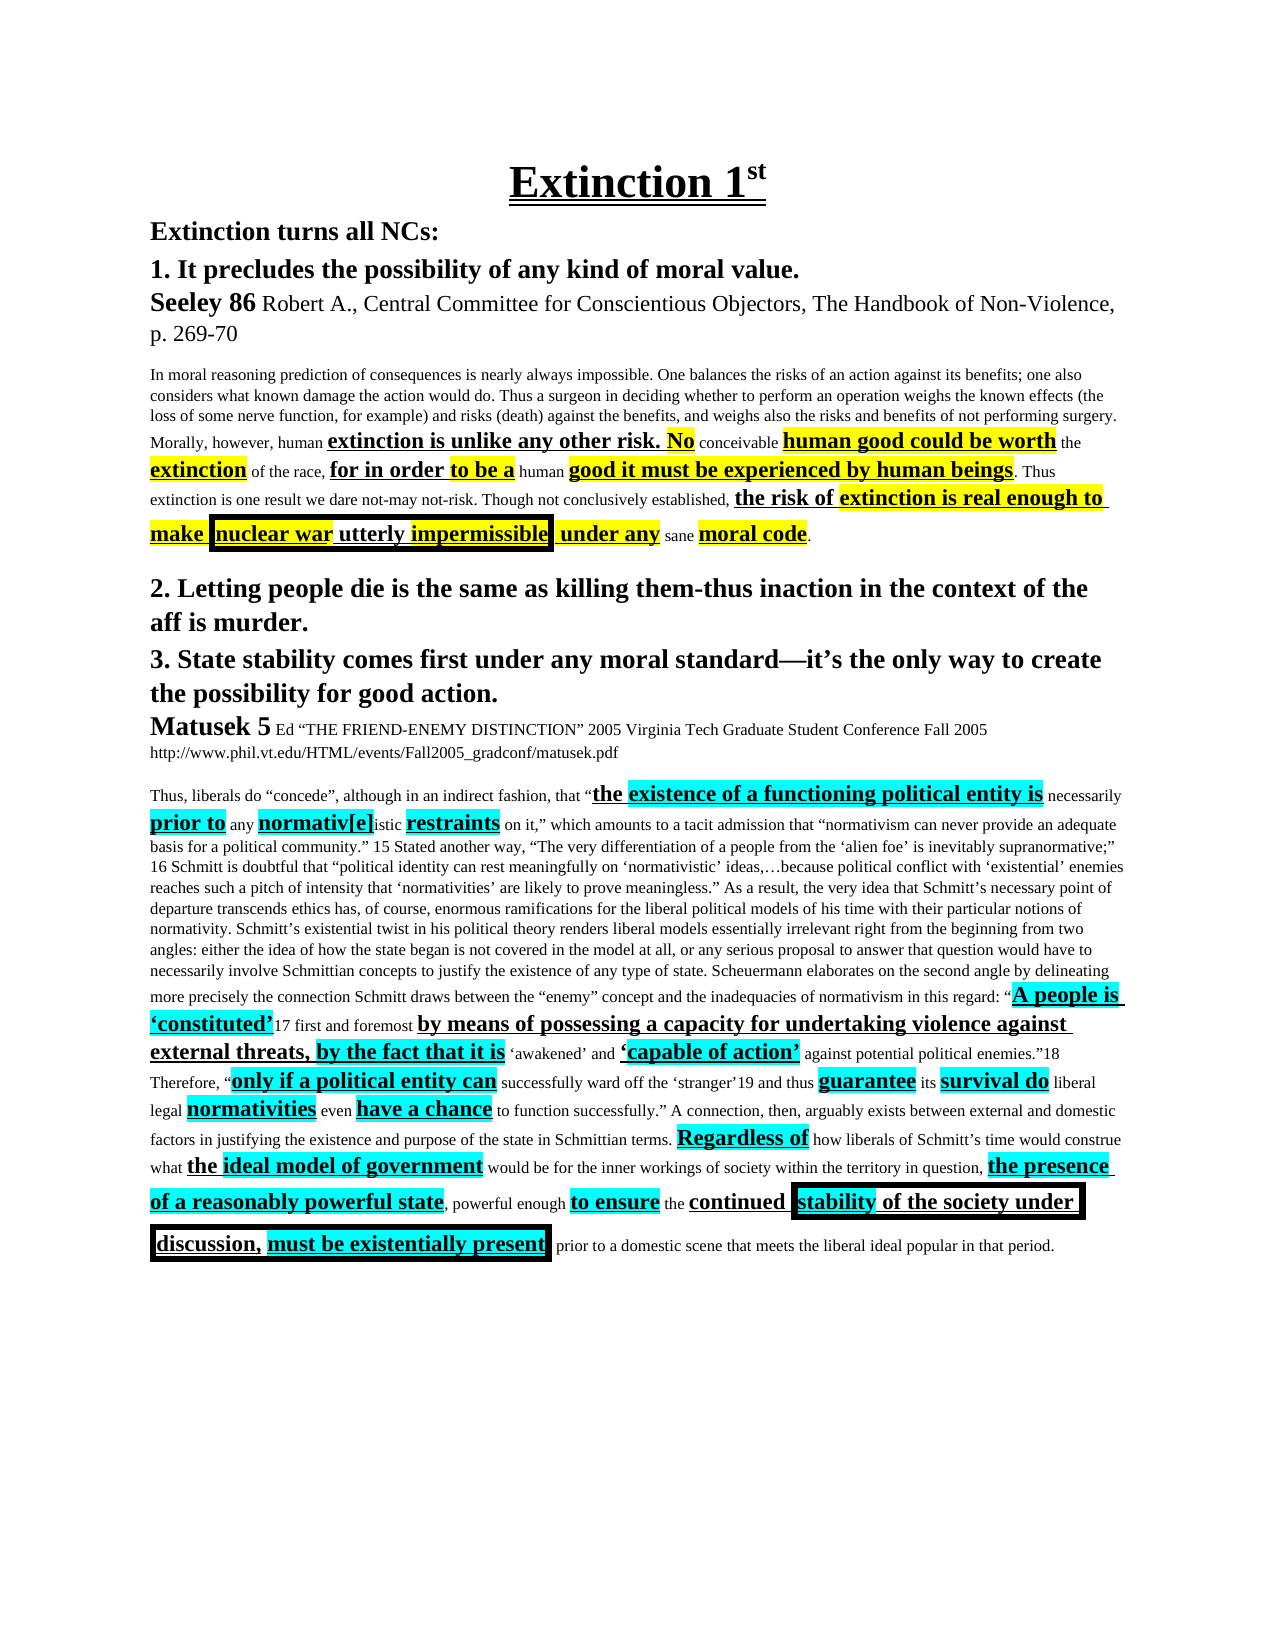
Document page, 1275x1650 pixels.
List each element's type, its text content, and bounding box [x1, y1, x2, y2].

text In moral reasoning prediction of consequences is nearly always impossible. One balances the risks of an action against its benefits; one also considers what known damage the action would do. Thus a surgeon in deciding whether to perform an operation weighs the known effects (the loss of some nerve function, for example) and risks (death) against the benefits, and weighs also the risks and benefits of not performing surgery. Morally, however, human extinction is unlike any other risk. No conceivable human good could be worth the extinction of the race, for in order to be a human good it must be experienced by human beings. Thus extinction is one result we dare not-may not-risk. Though not conclusively established, the risk of extinction is real enough to make nuclear war utterly impermissible under any sane moral code. [150, 365, 1125, 552]
text Seeley 86 Robert A., Central Committee for Conscientious Objectors, The Handbook of Non-Violence, p. 269-70 [150, 286, 1125, 346]
text Thus, liberals do “concede”, although in an indirect fashion, that “the existence of a functioning political entity is necessarily prior to any normativ[e]istic restraints on it,” which amounts to a tacit admission that “normativism can never provide an adequate basis for a political community.” 15 Stated another way, “The very differentiation of a people from the ‘alien foe’ is inevitably supranormative;” 16 Schmitt is doubtful that “political identity can rest meaningfully on ‘normativistic’ ideas,…because political conflict with ‘existential’ enemies reaches such a pitch of intensity that ‘normativities’ are likely to prove meaningless.” As a result, the very idea that Schmitt’s necessary point of departure transcends ethics has, of course, enormous ramifications for the liberal political models of his time with their particular notions of normativity. Schmitt’s existential twist in his political theory renders liberal models essentially irrelevant right from the beginning from two angles: either the idea of how the state began is not covered in the model at all, or any serious proposal to answer that question would have to necessarily involve Schmittian concepts to justify the existence of any type of state. Scheuermann elaborates on the second angle by delineating more precisely the connection Schmitt draws between the “enemy” concept and the inadequacies of normativism in this regard: “A people is ‘constituted’17 first and foremost by means of possessing a capacity for undertaking violence against external threats, by the fact that it is ‘awakened’ and ‘capable of action’ against potential political enemies.”18 Therefore, “only if a political entity can successfully ward off the ‘stranger’19 and thus guarantee its survival do liberal legal normativities even have a chance to function successfully.” A connection, then, arguably exists between external and domestic factors in justifying the existence and purpose of the state in Schmittian terms. Regardless of how liberals of Schmitt’s time would construe what the ideal model of government would be for the inner workings of society within the territory in question, the presence of a reasonably powerful state, powerful enough to ensure the continued stability of the society under discussion, must be existentially present prior to a domestic scene that meets the liberal ideal popular in that period. [150, 780, 1125, 1262]
subtitle 3. State stability comes first under any moral standard—it’s the only way to create the possibility for good action. [150, 643, 1125, 708]
text Matusek 5 Ed “THE FRIEND-ENEMY DISTINCTION” 2005 Virginia Tech Graduate Student Conference Fall 2005 http://www.phil.vt.edu/HTML/events/Fall2005_gradconf/matusek.pdf [150, 710, 1125, 762]
subtitle Extinction 1st [150, 154, 1125, 207]
subtitle 1. It precludes the possibility of any kind of moral value. [150, 253, 1125, 284]
subtitle 2. Letting people die is the same as killing them-thus inaction in the context of the aff is murder. [150, 572, 1125, 637]
subtitle Extinction turns all NCs: [150, 215, 1125, 246]
